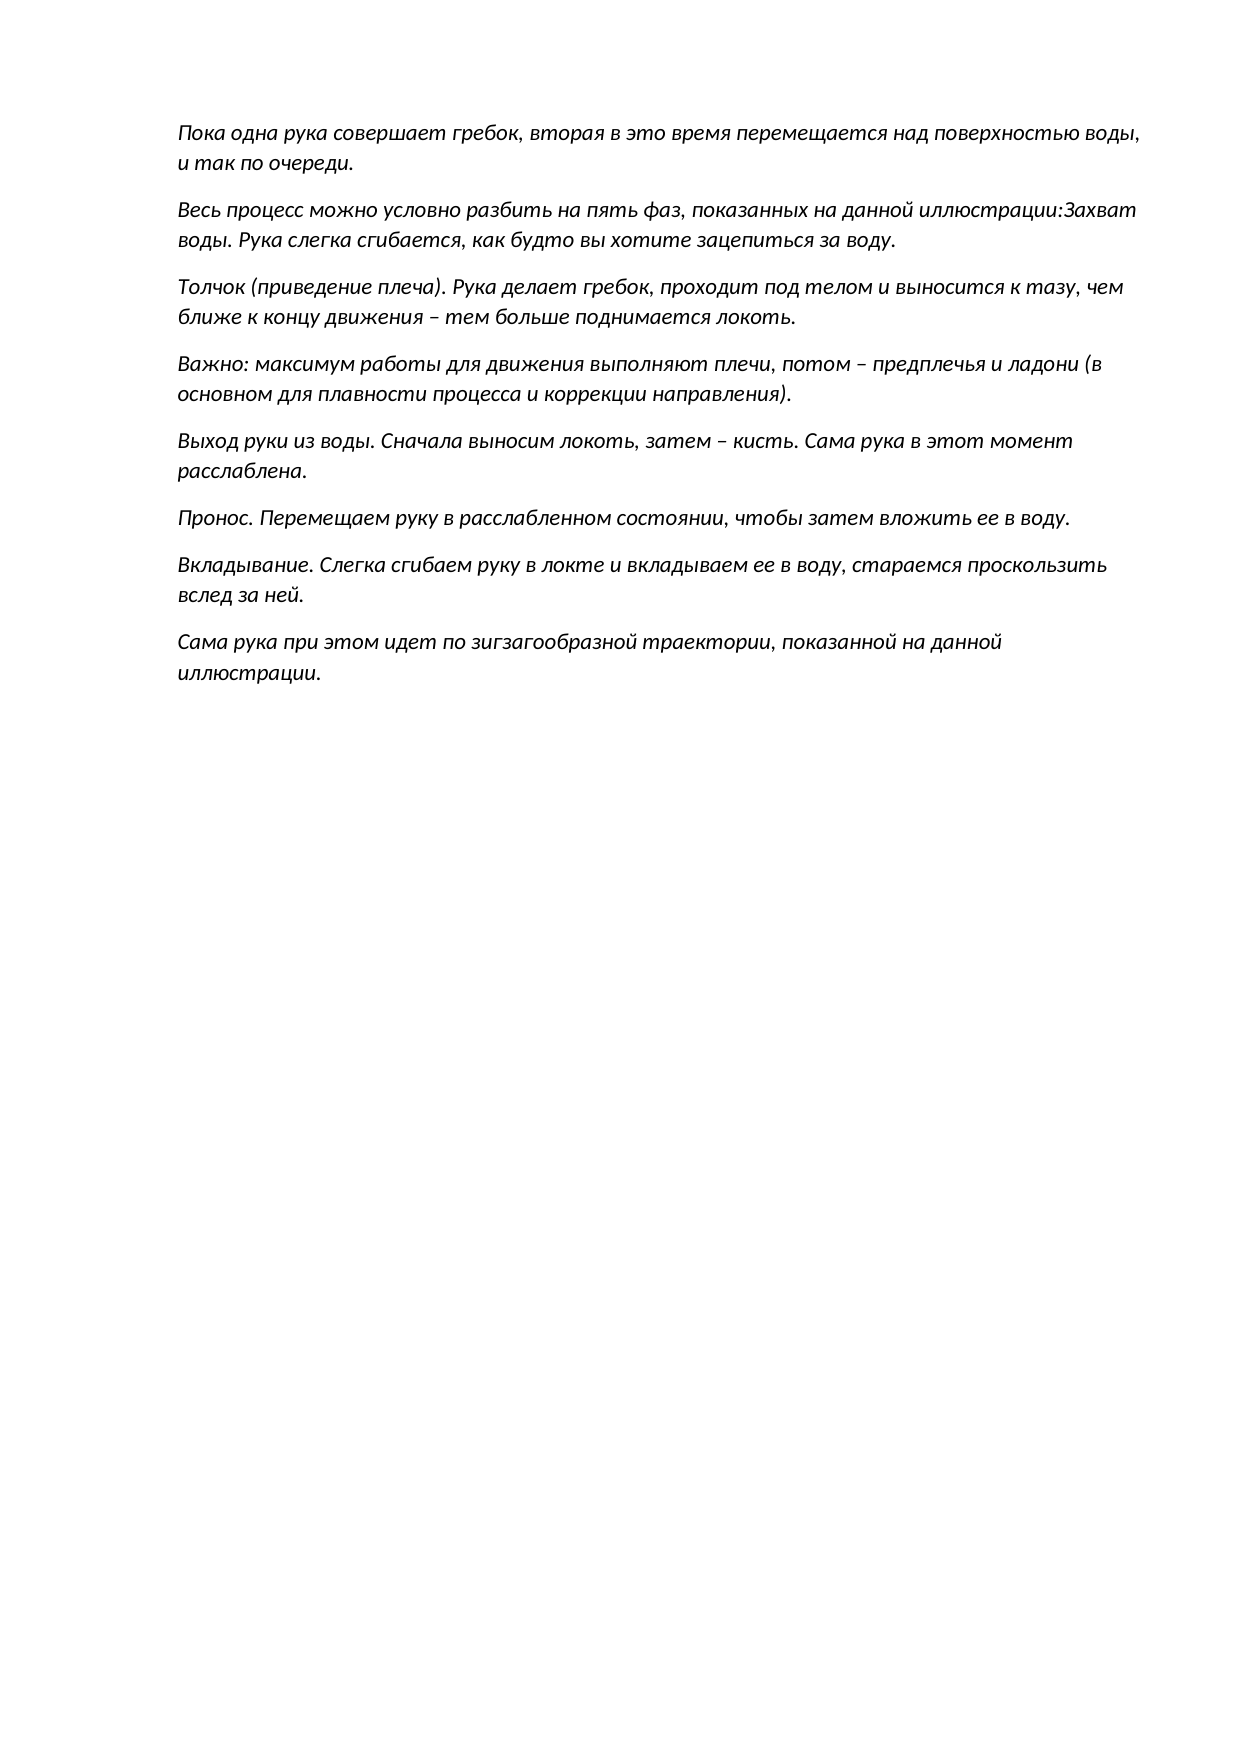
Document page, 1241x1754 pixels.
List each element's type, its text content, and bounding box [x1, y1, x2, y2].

text Важно: максимум работы для движения выполняют плечи, потом – предплечья и ладони (в основном для плавности процесса и коррекции направления). [177, 349, 1152, 408]
text Пронос. Перемещаем руку в расслабленном состоянии, чтобы затем вложить ее в воду. [177, 503, 1152, 532]
text Весь процесс можно условно разбить на пять фаз, показанных на данной иллюстрации:Захват воды. Рука слегка сгибается, как будто вы хотите зацепиться за воду. [177, 195, 1152, 253]
text Толчок (приведение плеча). Рука делает гребок, проходит под телом и выносится к тазу, чем ближе к концу движения – тем больше поднимается локоть. [177, 272, 1152, 331]
text Вкладывание. Слегка сгибаем руку в локте и вкладываем ее в воду, стараемся проскользить вслед за ней. [177, 550, 1152, 609]
text Сама рука при этом идет по зигзагообразной траектории, показанной на данной иллюстрации. [177, 627, 1152, 686]
text Выход руки из воды. Сначала выносим локоть, затем – кисть. Сама рука в этот момент расслаблена. [177, 426, 1152, 485]
text Пока одна рука совершает гребок, вторая в это время перемещается над поверхностью воды, и так по очереди. [177, 118, 1152, 176]
